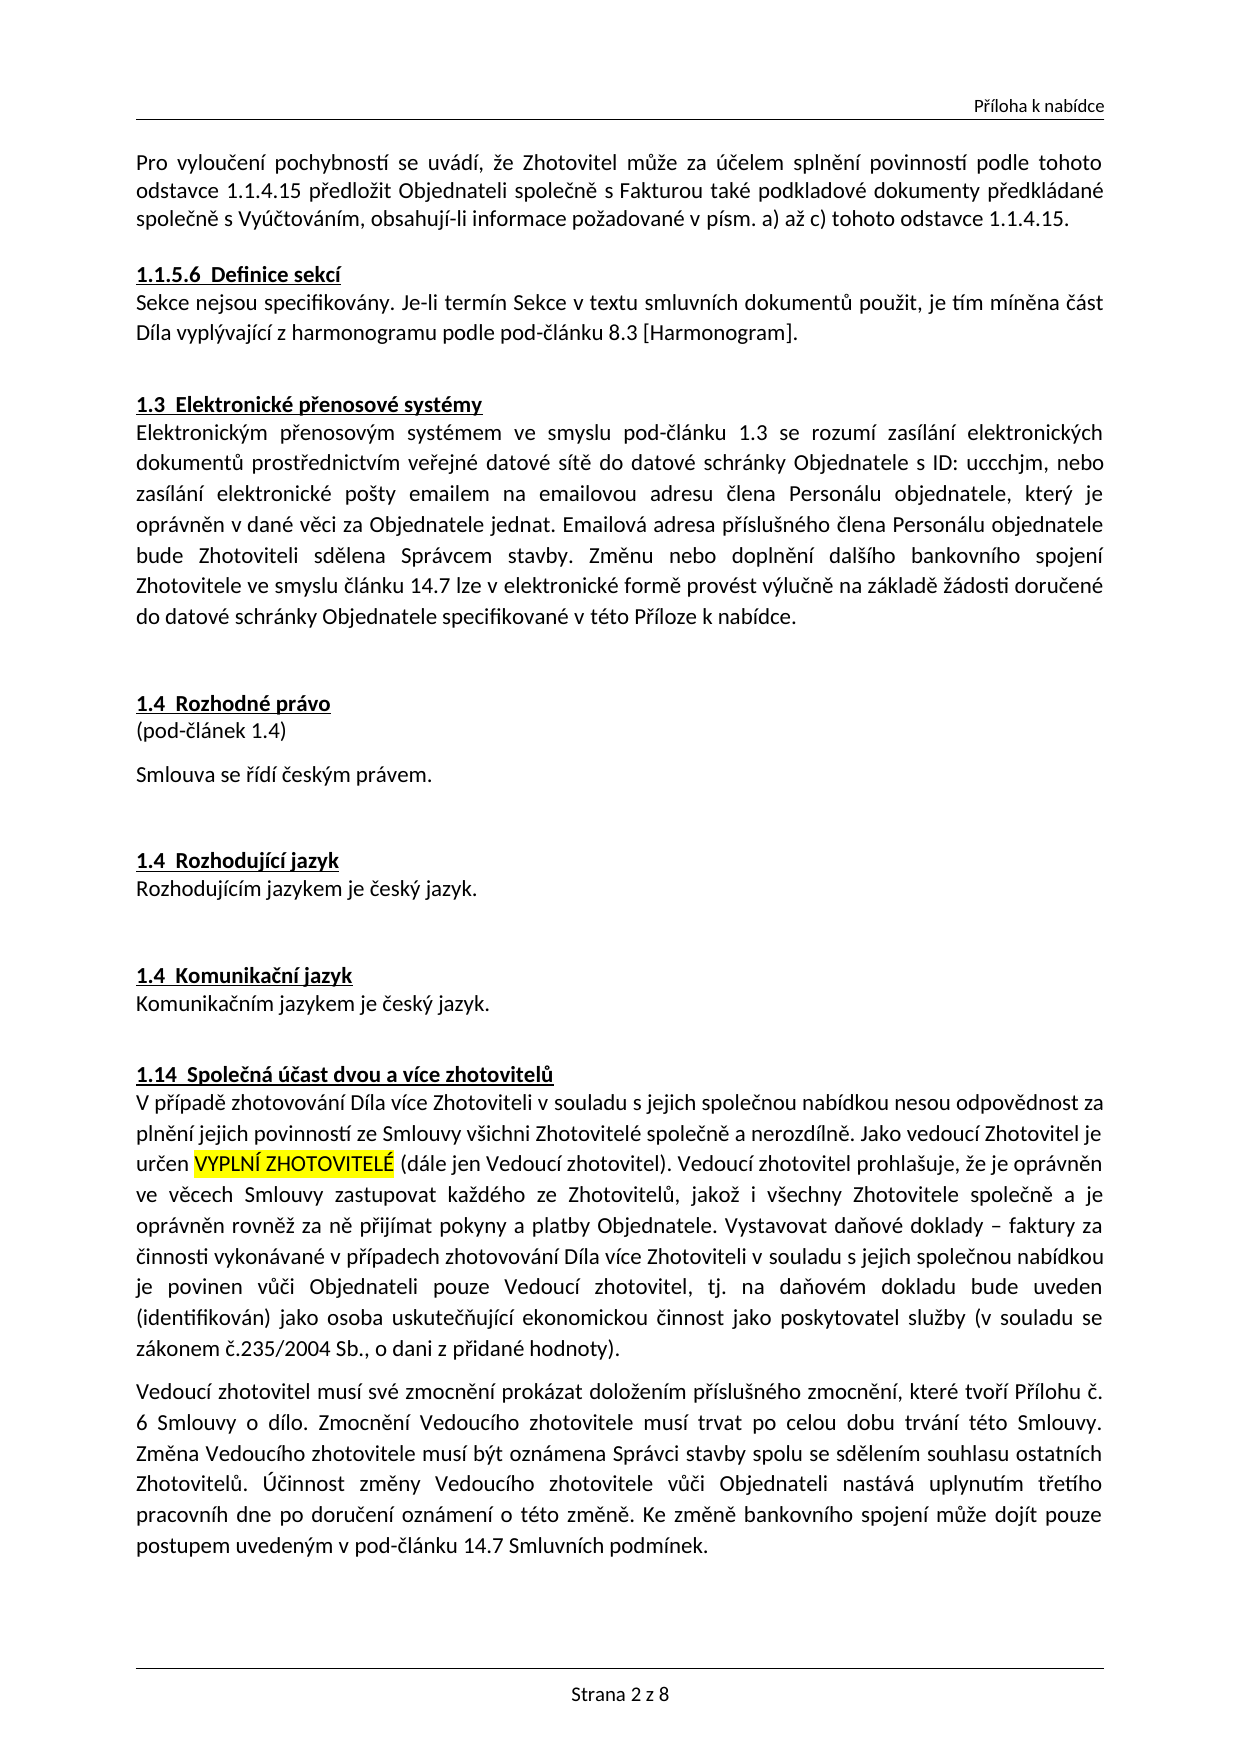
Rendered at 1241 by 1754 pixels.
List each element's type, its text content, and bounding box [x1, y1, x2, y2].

text Smlouva se řídí českým právem. [136, 760, 1104, 788]
text 1.4 Komunikační jazyk [136, 961, 1104, 989]
text 1.3 Elektronické přenosové systémy [136, 390, 1104, 418]
text V případě zhotovování Díla více Zhotoviteli v souladu s jejich společnou nabídkou nesou odpovědnost za plnění jejich povinností ze Smlouvy všichni Zhotovitelé společně a nerozdílně. Jako vedoucí Zhotovitel je určen VYPLNÍ ZHOTOVITELÉ (dále jen Vedoucí zhotovitel). Vedoucí zhotovitel prohlašuje, že je oprávněn ve věcech Smlouvy zastupovat každého ze Zhotovitelů, jakož i všechny Zhotovitele společně a je oprávněn rovněž za ně přijímat pokyny a platby Objednatele. Vystavovat daňové doklady – faktury za činnosti vykonávané v případech zhotovování Díla více Zhotoviteli v souladu s jejich společnou nabídkou je povinen vůči Objednateli pouze Vedoucí zhotovitel, tj. na daňovém dokladu bude uveden (identifikován) jako osoba uskutečňující ekonomickou činnost jako poskytovatel služby (v souladu se zákonem č.235/2004 Sb., o dani z přidané hodnoty). [136, 1088, 1104, 1362]
text (pod-článek 1.4) [136, 717, 1104, 745]
text Komunikačním jazykem je český jazyk. [136, 989, 1104, 1017]
text Elektronickým přenosovým systémem ve smyslu pod-článku 1.3 se rozumí zasílání elektronických dokumentů prostřednictvím veřejné datové sítě do datové schránky Objednatele s ID: uccchjm, nebo zasílání elektronické pošty emailem na emailovou adresu člena Personálu objednatele, který je oprávněn v dané věci za Objednatele jednat. Emailová adresa příslušného člena Personálu objednatele bude Zhotoviteli sdělena Správcem stavby. Změnu nebo doplnění dalšího bankovního spojení Zhotovitele ve smyslu článku 14.7 lze v elektronické formě provést výlučně na základě žádosti doručené do datové schránky Objednatele specifikované v této Příloze k nabídce. [136, 418, 1104, 630]
text 1.14 Společná účast dvou a více zhotovitelů [136, 1060, 1104, 1088]
text Vedoucí zhotovitel musí své zmocnění prokázat doložením příslušného zmocnění, které tvoří Přílohu č. 6 Smlouvy o dílo. Zmocnění Vedoucího zhotovitele musí trvat po celou dobu trvání této Smlouvy. Změna Vedoucího zhotovitele musí být oznámena Správci stavby spolu se sdělením souhlasu ostatních Zhotovitelů. Účinnost změny Vedoucího zhotovitele vůči Objednateli nastává uplynutím třetího pracovníh dne po doručení oznámení o této změně. Ke změně bankovního spojení může dojít pouze postupem uvedeným v pod-článku 14.7 Smluvních podmínek. [136, 1377, 1104, 1559]
text Rozhodujícím jazykem je český jazyk. [136, 874, 1104, 902]
list Pro vyloučení pochybností se uvádí, že Zhotovitel může za účelem splnění povinností podle tohoto odstavce 1.1.4.15 předložit Objednateli společně s Fakturou také podkladové dokumenty předkládané společně s Vyúčtováním, obsahují-li informace požadované v písm. a) až c) tohoto odstavce 1.1.4.15. [136, 148, 1104, 232]
text 1.4 Rozhodující jazyk [136, 846, 1104, 874]
text 1.4 Rozhodné právo [136, 689, 1104, 717]
text 1.1.5.6 Definice sekcí [136, 260, 1104, 288]
text Sekce nejsou specifikovány. Je-li termín Sekce v textu smluvních dokumentů použit, je tím míněna část Díla vyplývající z harmonogramu podle pod-článku 8.3 [Harmonogram]. [136, 288, 1104, 347]
